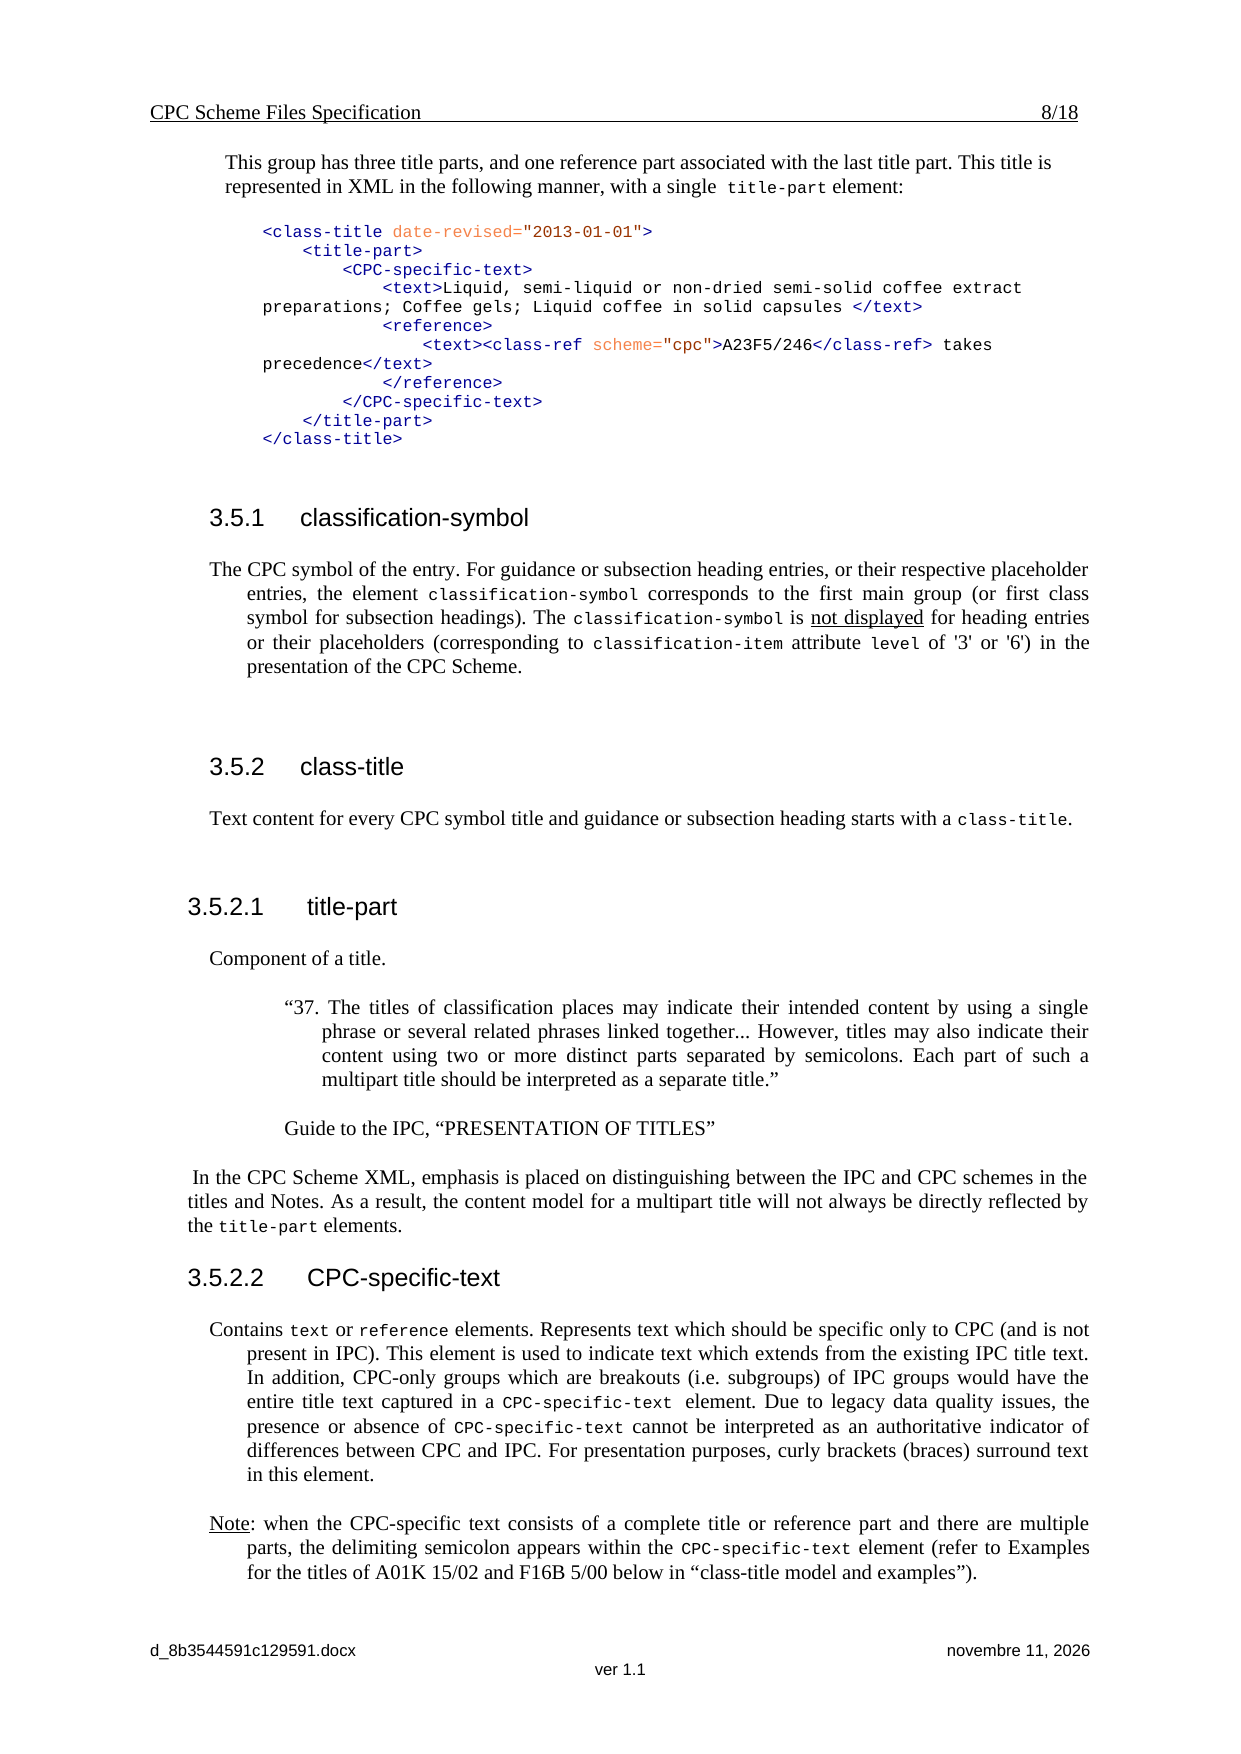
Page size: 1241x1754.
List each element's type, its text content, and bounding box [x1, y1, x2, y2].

text Contains text or reference elements. Represents text which should be specific only to CPC (and is not present in IPC). This element is used to indicate text which extends from the existing IPC title text. In addition, CPC-only groups which are breakouts (i.e. subgroups) of IPC groups would have the entire title text captured in a CPC-specific-text element. Due to legacy data quality issues, the presence or absence of CPC-specific-text cannot be interpreted as an authoritative indicator of differences between CPC and IPC. For presentation purposes, curly brackets (braces) surround text in this element. [209, 1316, 1090, 1486]
text Note: when the CPC-specific text consists of a complete title or reference part and there are multiple parts, the delimiting semicolon appears within the CPC-specific-text element (refer to Examples for the titles of A01K 15/02 and F16B 5/00 below in “class-title model and examples”). [209, 1511, 1090, 1584]
subtitle title-part [187, 892, 1090, 921]
subtitle classification-symbol [209, 503, 1090, 532]
text The CPC symbol of the entry. For guidance or subsection heading entries, or their respective placeholder entries, the element classification-symbol corresponds to the first main group (or first class symbol for subsection headings). The classification-symbol is not displayed for heading entries or their placeholders (corresponding to classification-item attribute level of '3' or '6') in the presentation of the CPC Scheme. [209, 557, 1090, 678]
text Component of a title. [209, 946, 1090, 970]
subtitle CPC-specific-text [187, 1263, 1090, 1291]
text “37. The titles of classification places may indicate their intended content by using a single phrase or several related phrases linked together... However, titles may also indicate their content using two or more distinct parts separated by semicolons. Each part of such a multipart title should be interpreted as a separate title.” [284, 995, 1090, 1091]
text <class-title date-revised="2013-01-01"> <title-part> <CPC-specific-text> <text>Liquid, semi-liquid or non-dried semi-solid coffee extract preparations; Coffee gels; Liquid coffee in solid capsules </text> <reference> <text><class-ref scheme="cpc">A23F5/246</class-ref> takes precedence</text> </reference> </CPC-specific-text> </title-part> </class-title> [262, 223, 1090, 478]
text In the CPC Scheme XML, emphasis is placed on distinguishing between the IPC and CPC schemes in the titles and Notes. As a result, the content model for a multipart title will not always be directly reflected by the title-part elements. [150, 1165, 1090, 1238]
text Text content for every CPC symbol title and guidance or subsection heading starts with a class-title. [209, 806, 1090, 830]
text This group has three title parts, and one reference part associated with the last title part. This title is represented in XML in the following manner, with a single title-part element: [187, 150, 1090, 198]
text Guide to the IPC, “PRESENTATION OF TITLES” [284, 1116, 1090, 1140]
subtitle class-title [209, 752, 1090, 781]
